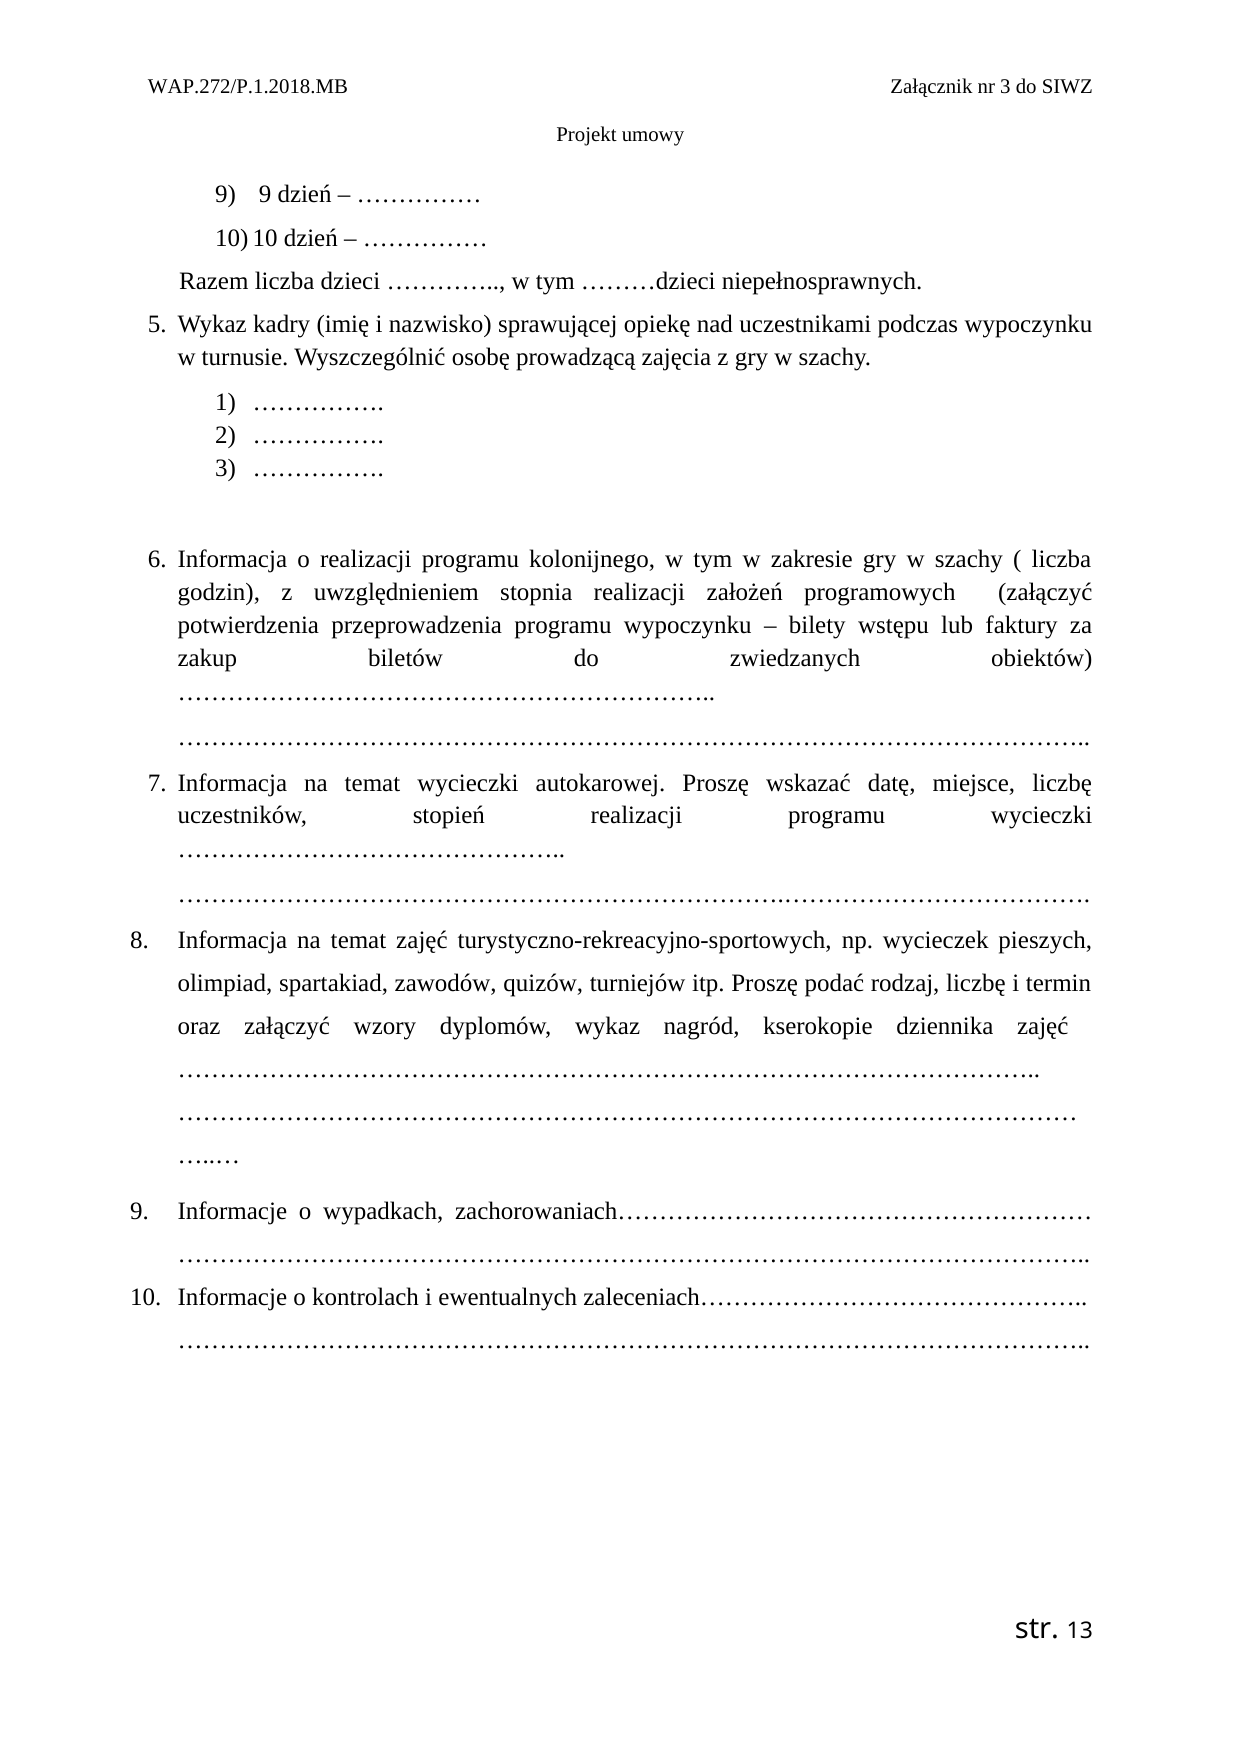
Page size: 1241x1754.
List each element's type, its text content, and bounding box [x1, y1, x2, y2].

list ……………. [215, 387, 1093, 416]
list ……………. [215, 420, 1093, 449]
list Informacja o realizacji programu kolonijnego, w tym w zakresie gry w szachy ( liczba godzin), z uwzględnieniem stopnia realizacji założeń programowych (załączyć potwierdzenia przeprowadzenia programu wypoczynku – bilety wstępu lub faktury za zakup biletów do zwiedzanych obiektów) ……………………………………………………….. [148, 544, 1093, 705]
text ……………………………………………………………….………………………………. [177, 879, 1093, 908]
list Informacje o kontrolach i ewentualnych zaleceniach……………………………………….. [130, 1282, 1093, 1311]
text ……………………………………………………………………………………………….. [177, 722, 1093, 751]
list ……………. [215, 453, 1093, 482]
list Informacje o wypadkach, zachorowaniach………………………………………………… ……………………………………………………………………………………………….. [130, 1196, 1093, 1268]
list ……………………………………………………………………………………………….. [177, 1325, 1093, 1354]
list Informacja na temat zajęć turystyczno-rekreacyjno-sportowych, np. wycieczek pieszych, olimpiad, spartakiad, zawodów, quizów, turniejów itp. Proszę podać rodzaj, liczbę i termin oraz załączyć wzory dyplomów, wykaz nagród, kserokopie dziennika zajęć …………………………………………………………………………………………..…………………………………………………………………………………………………..… [130, 925, 1093, 1169]
list 9 dzień – …………… [215, 179, 1093, 208]
list Wykaz kadry (imię i nazwisko) sprawującej opiekę nad uczestnikami podczas wypoczynku w turnusie. Wyszczególnić osobę prowadzącą zajęcia z gry w szachy. [148, 309, 1093, 371]
text Razem liczba dzieci ………….., w tym ………dzieci niepełnosprawnych. [148, 266, 1093, 294]
list Informacja na temat wycieczki autokarowej. Proszę wskazać datę, miejsce, liczbę uczestników, stopień realizacji programu wycieczki ……………………………………….. [148, 768, 1093, 862]
list 10 dzień – …………… [215, 223, 1093, 251]
